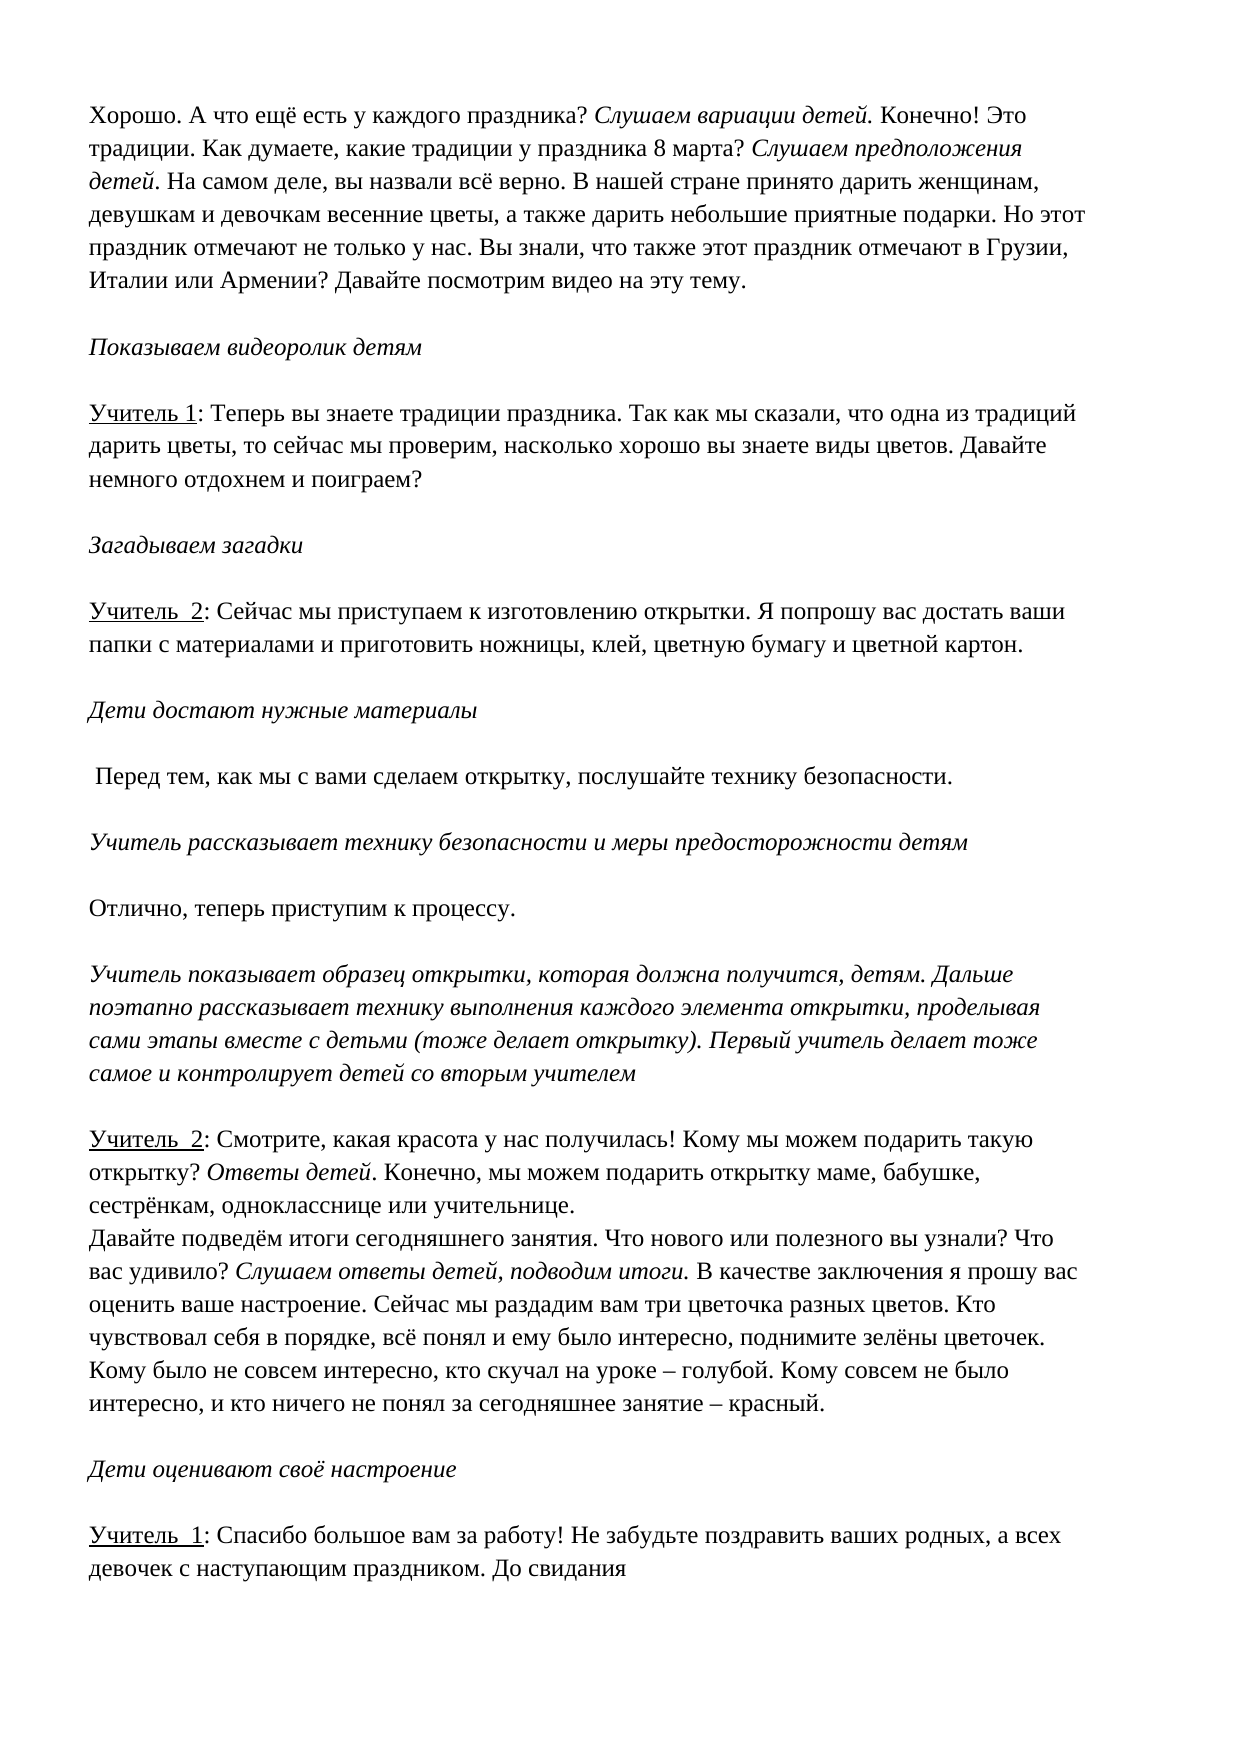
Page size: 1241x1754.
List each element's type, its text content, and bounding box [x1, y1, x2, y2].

text Дети оценивают своё настроение [89, 1454, 1090, 1483]
text Учитель 1: Теперь вы знаете традиции праздника. Так как мы сказали, что одна из традиций дарить цветы, то сейчас мы проверим, насколько хорошо вы знаете виды цветов. Давайте немного отдохнем и поиграем? [89, 398, 1090, 492]
text Учитель 2: Сейчас мы приступаем к изготовлению открытки. Я попрошу вас достать ваши папки с материалами и приготовить ножницы, клей, цветную бумагу и цветной картон. [89, 596, 1090, 657]
text Давайте подведём итоги сегодняшнего занятия. Что нового или полезного вы узнали? Что вас удивило? Слушаем ответы детей, подводим итоги. В качестве заключения я прошу вас оценить ваше настроение. Сейчас мы раздадим вам три цветочка разных цветов. Кто чувствовал себя в порядке, всё понял и ему было интересно, поднимите зелёны цветочек. Кому было не совсем интересно, кто скучал на уроке – голубой. Кому совсем не было интересно, и кто ничего не понял за сегодняшнее занятие – красный. [89, 1223, 1090, 1417]
text Загадываем загадки [89, 530, 1090, 558]
text Хорошо. А что ещё есть у каждого праздника? Слушаем вариации детей. Конечно! Это традиции. Как думаете, какие традиции у праздника 8 марта? Слушаем предположения детей. На самом деле, вы назвали всё верно. В нашей стране принято дарить женщинам, девушкам и девочкам весенние цветы, а также дарить небольшие приятные подарки. Но этот праздник отмечают не только у нас. Вы знали, что также этот праздник отмечают в Грузии, Италии или Армении? Давайте посмотрим видео на эту тему. [89, 100, 1090, 294]
text Учитель рассказывает технику безопасности и меры предосторожности детям [89, 827, 1090, 856]
text Учитель 1: Спасибо большое вам за работу! Не забудьте поздравить ваших родных, а всех девочек с наступающим праздником. До свидания [89, 1520, 1090, 1582]
text Учитель показывает образец открытки, которая должна получится, детям. Дальше поэтапно рассказывает технику выполнения каждого элемента открытки, проделывая сами этапы вместе с детьми (тоже делает открытку). Первый учитель делает тоже самое и контролирует детей со вторым учителем [89, 959, 1090, 1087]
text Учитель 2: Смотрите, какая красота у нас получилась! Кому мы можем подарить такую открытку? Ответы детей. Конечно, мы можем подарить открытку маме, бабушке, сестрёнкам, однокласснице или учительнице. [89, 1124, 1090, 1219]
text Перед тем, как мы с вами сделаем открытку, послушайте технику безопасности. [89, 761, 1090, 789]
text Дети достают нужные материалы [89, 695, 1090, 723]
text Показываем видеоролик детям [89, 332, 1090, 360]
text Отлично, теперь приступим к процессу. [89, 893, 1090, 922]
